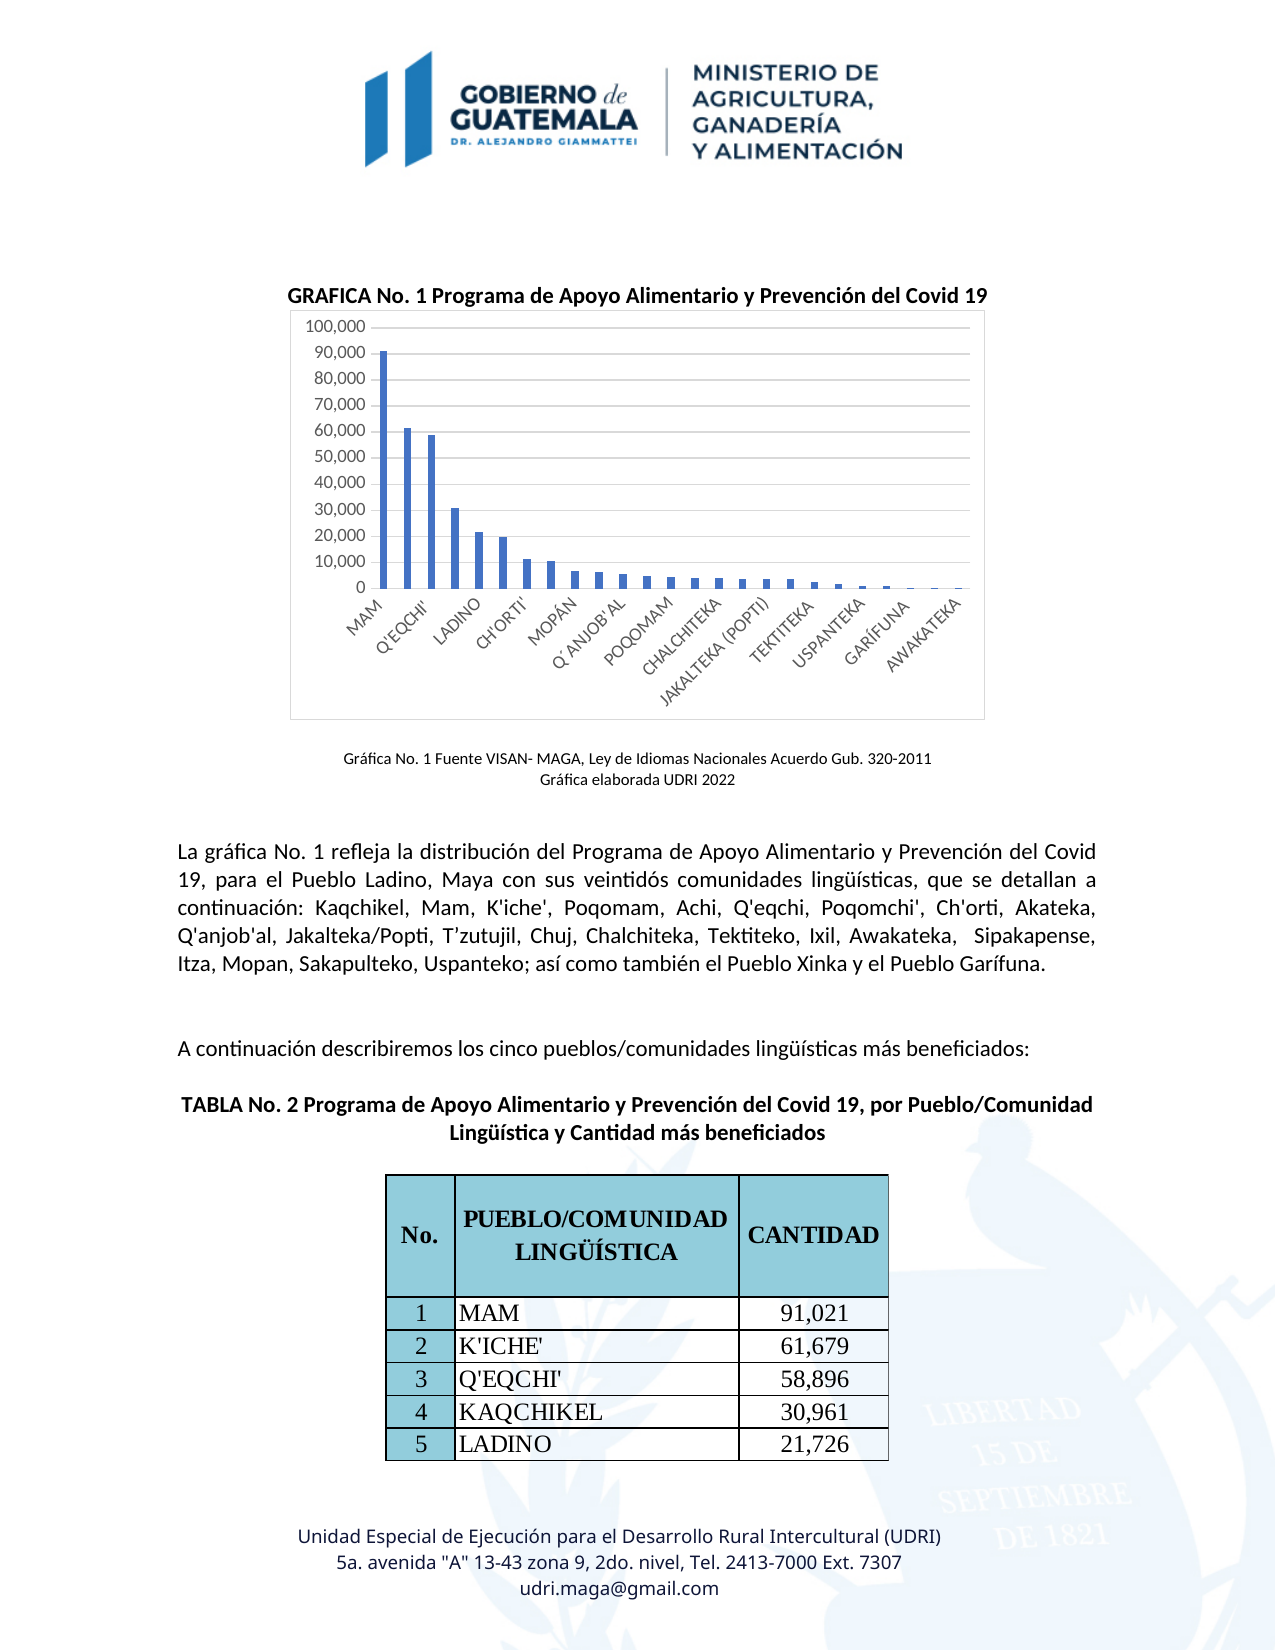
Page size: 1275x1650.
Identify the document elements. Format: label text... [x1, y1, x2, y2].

text TABLA No. 2 Programa de Apoyo Alimentario y Prevención del Covid 19, por Pueblo/Comunidad Lingüística y Cantidad más beneficiados [177, 1090, 1098, 1146]
text GRAFICA No. 1 Programa de Apoyo Alimentario y Prevención del Covid 19 [177, 281, 1098, 309]
text Gráfica elaborada UDRI 2022 [177, 769, 1098, 789]
text A continuación describiremos los cinco pueblos/comunidades lingüísticas más beneficiados: [177, 1034, 1098, 1062]
picture [0, 0, 1275, 1650]
text La gráfica No. 1 refleja la distribución del Programa de Apoyo Alimentario y Prevención del Covid 19, para el Pueblo Ladino, Maya con sus veintidós comunidades lingüísticas, que se detallan a continuación: Kaqchikel, Mam, K'iche', Poqomam, Achi, Q'eqchi, Poqomchi', Ch'orti, Akateka, Q'anjob'al, Jakalteka/Popti, T’zutujil, Chuj, Chalchiteka, Tektiteko, Ixil, Awakateka, Sipakapense, Itza, Mopan, Sakapulteko, Uspanteko; así como también el Pueblo Xinka y el Pueblo Garífuna. [177, 837, 1098, 977]
text Gráfica No. 1 Fuente VISAN- MAGA, Ley de Idiomas Nacionales Acuerdo Gub. 320-2011 [177, 748, 1098, 769]
